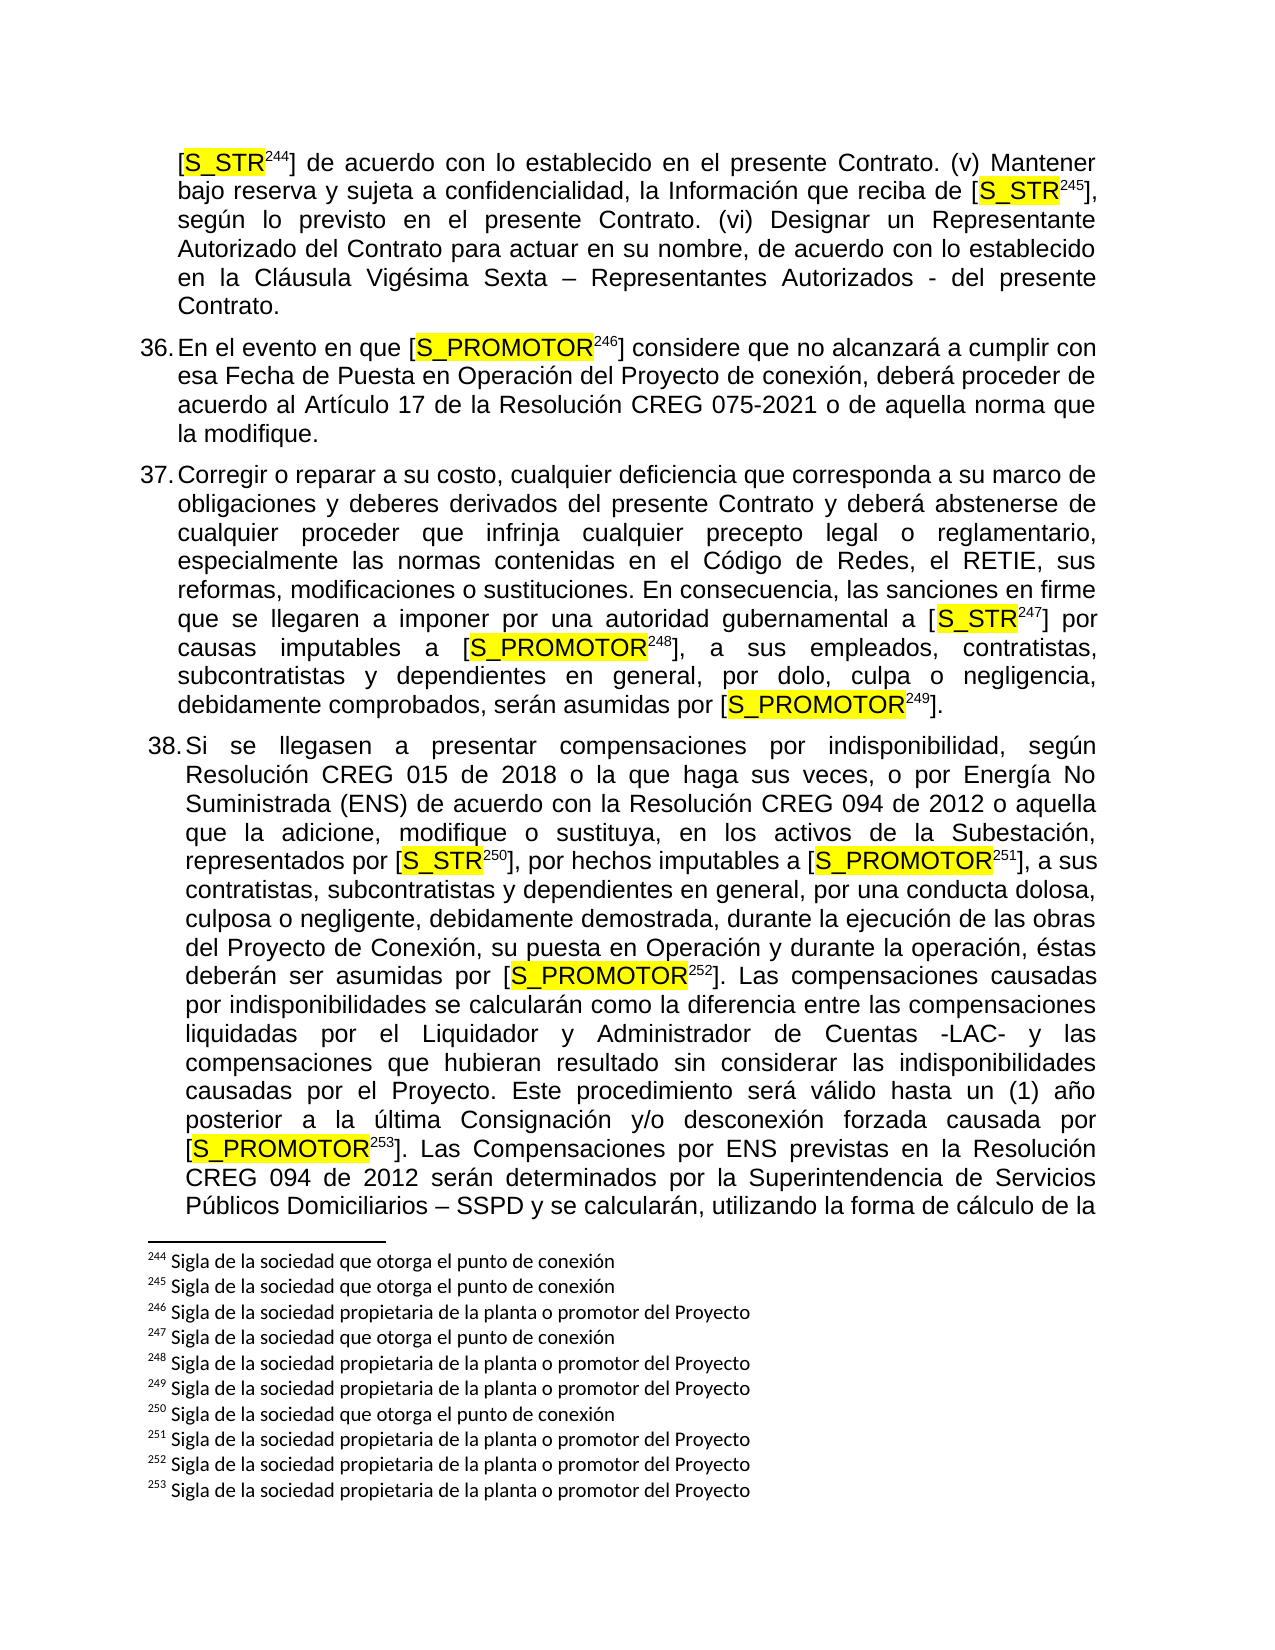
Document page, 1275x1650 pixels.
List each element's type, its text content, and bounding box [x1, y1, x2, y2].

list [148, 731, 1098, 1220]
list En el evento en que [S_PROMOTOR] considere que no alcanzará a cumplir con esa Fecha de Puesta en Operación del Proyecto de conexión, deberá proceder de acuerdo al Artículo 17 de la Resolución CREG 075-2021 o de aquella norma que la modifique. [140, 333, 1098, 448]
list Corregir o reparar a su costo, cualquier deficiencia que corresponda a su marco de obligaciones y deberes derivados del presente Contrato y deberá abstenerse de cualquier proceder que infrinja cualquier precepto legal o reglamentario, especialmente las normas contenidas en el Código de Redes, el RETIE, sus reformas, modificaciones o sustituciones. En consecuencia, las sanciones en firme que se llegaren a imponer por una autoridad gubernamental a [S_STR] por causas imputables a [S_PROMOTOR], a sus empleados, contratistas, subcontratistas y dependientes en general, por dolo, culpa o negligencia, debidamente comprobados, serán asumidas por [S_PROMOTOR]. [140, 460, 1098, 719]
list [140, 148, 1098, 320]
